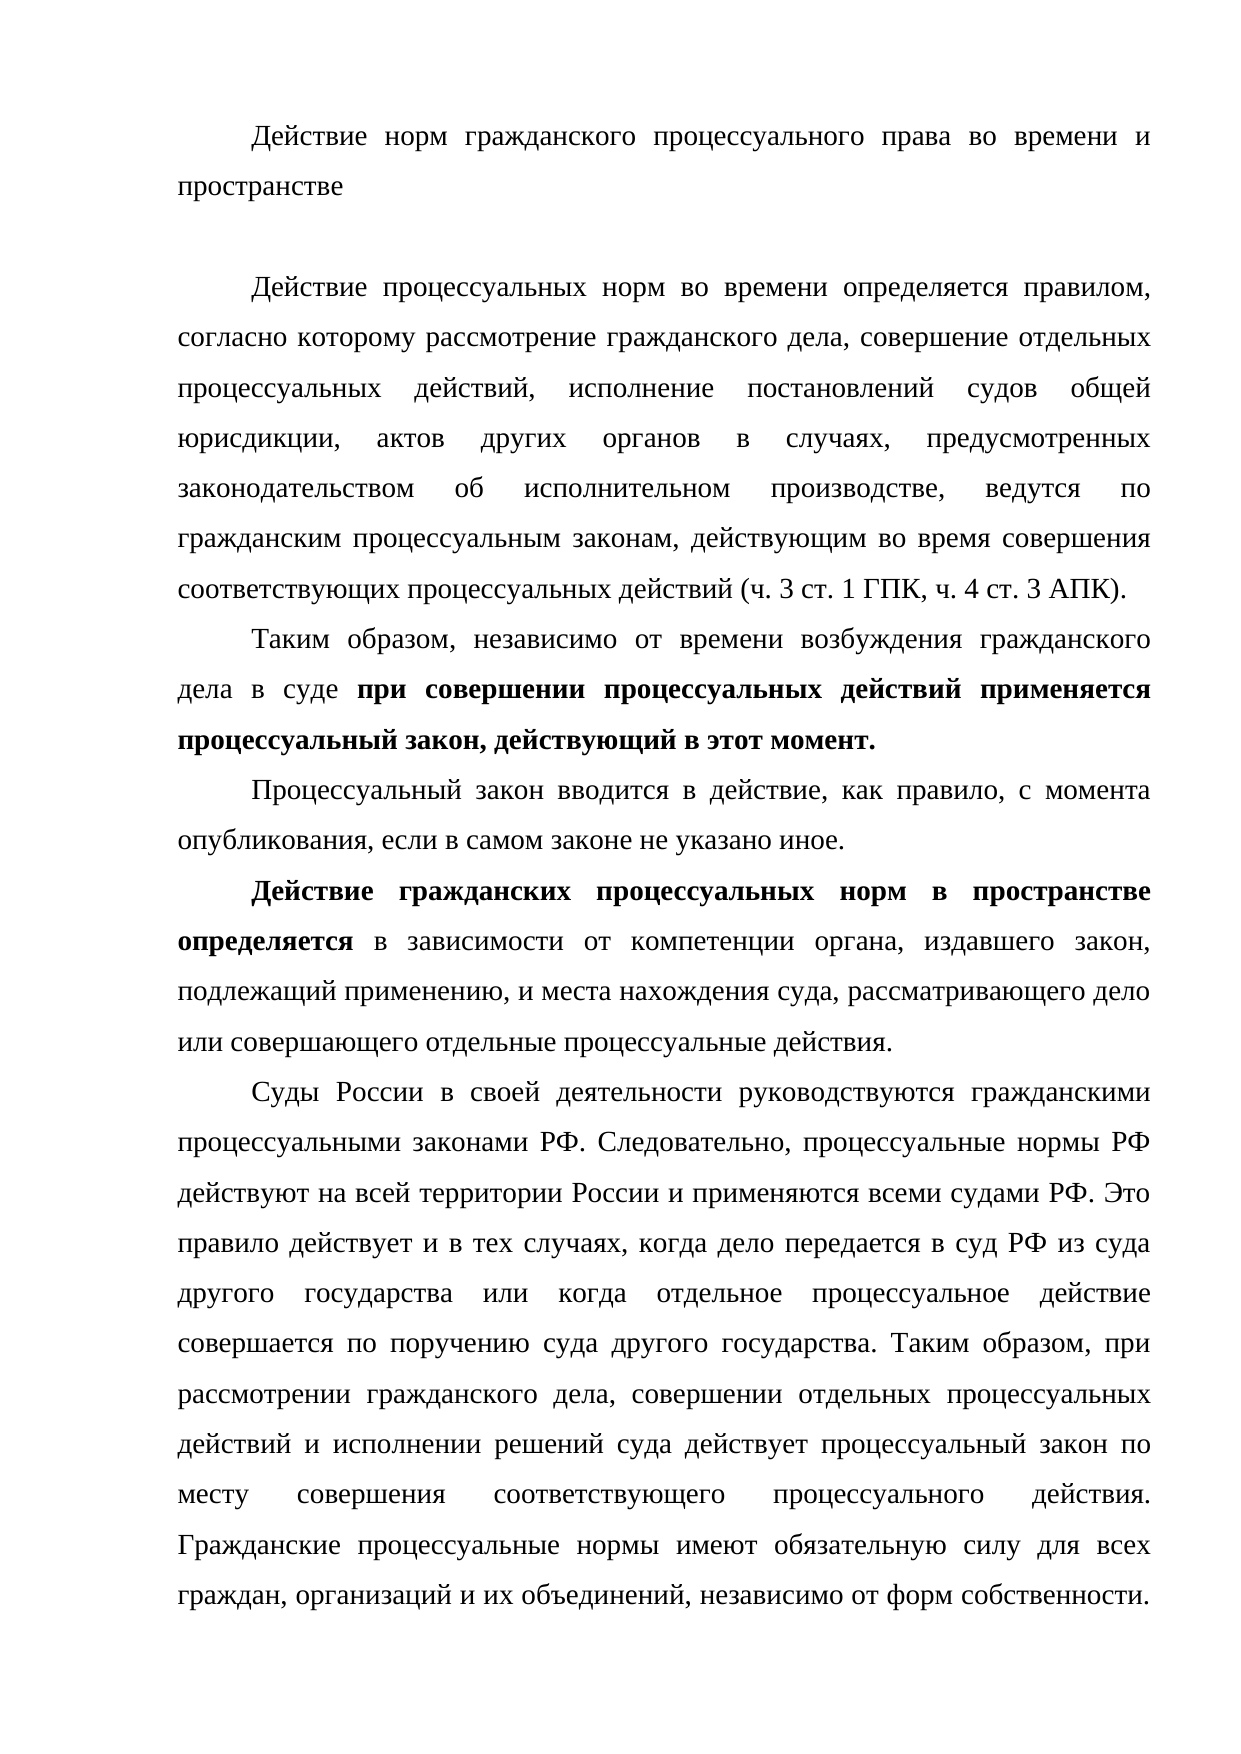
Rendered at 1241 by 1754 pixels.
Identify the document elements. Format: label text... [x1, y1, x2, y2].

text Действие гражданских процессуальных норм в пространстве определяется в зависимости от компетенции органа, издавшего закон, подлежащий применению, и места нахождения суда, рассматривающего дело или совершающего отдельные процессуальные действия. [177, 873, 1152, 1057]
text Действие норм гражданского процессуального права во времени и пространстве [177, 118, 1152, 202]
text Действие процессуальных норм во времени определяется правилом, согласно которому рассмотрение гражданского дела, совершение отдельных процессуальных действий, исполнение постановлений судов общей юрисдикции, актов других органов в случаях, предусмотренных законодательством об исполнительном производстве, ведутся по гражданским процессуальным законам, действующим во время совершения соответствующих процессуальных действий (ч. 3 ст. 1 ГПК, ч. 4 ст. 3 АПК). [177, 269, 1152, 604]
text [177, 1074, 1152, 1611]
text Процессуальный закон вводится в действие, как правило, с момента опубликования, если в самом законе не указано иное. [177, 772, 1152, 856]
text Таким образом, независимо от времени возбуждения гражданского дела в суде при совершении процессуальных действий применяется процессуальный закон, действующий в этот момент. [177, 621, 1152, 755]
